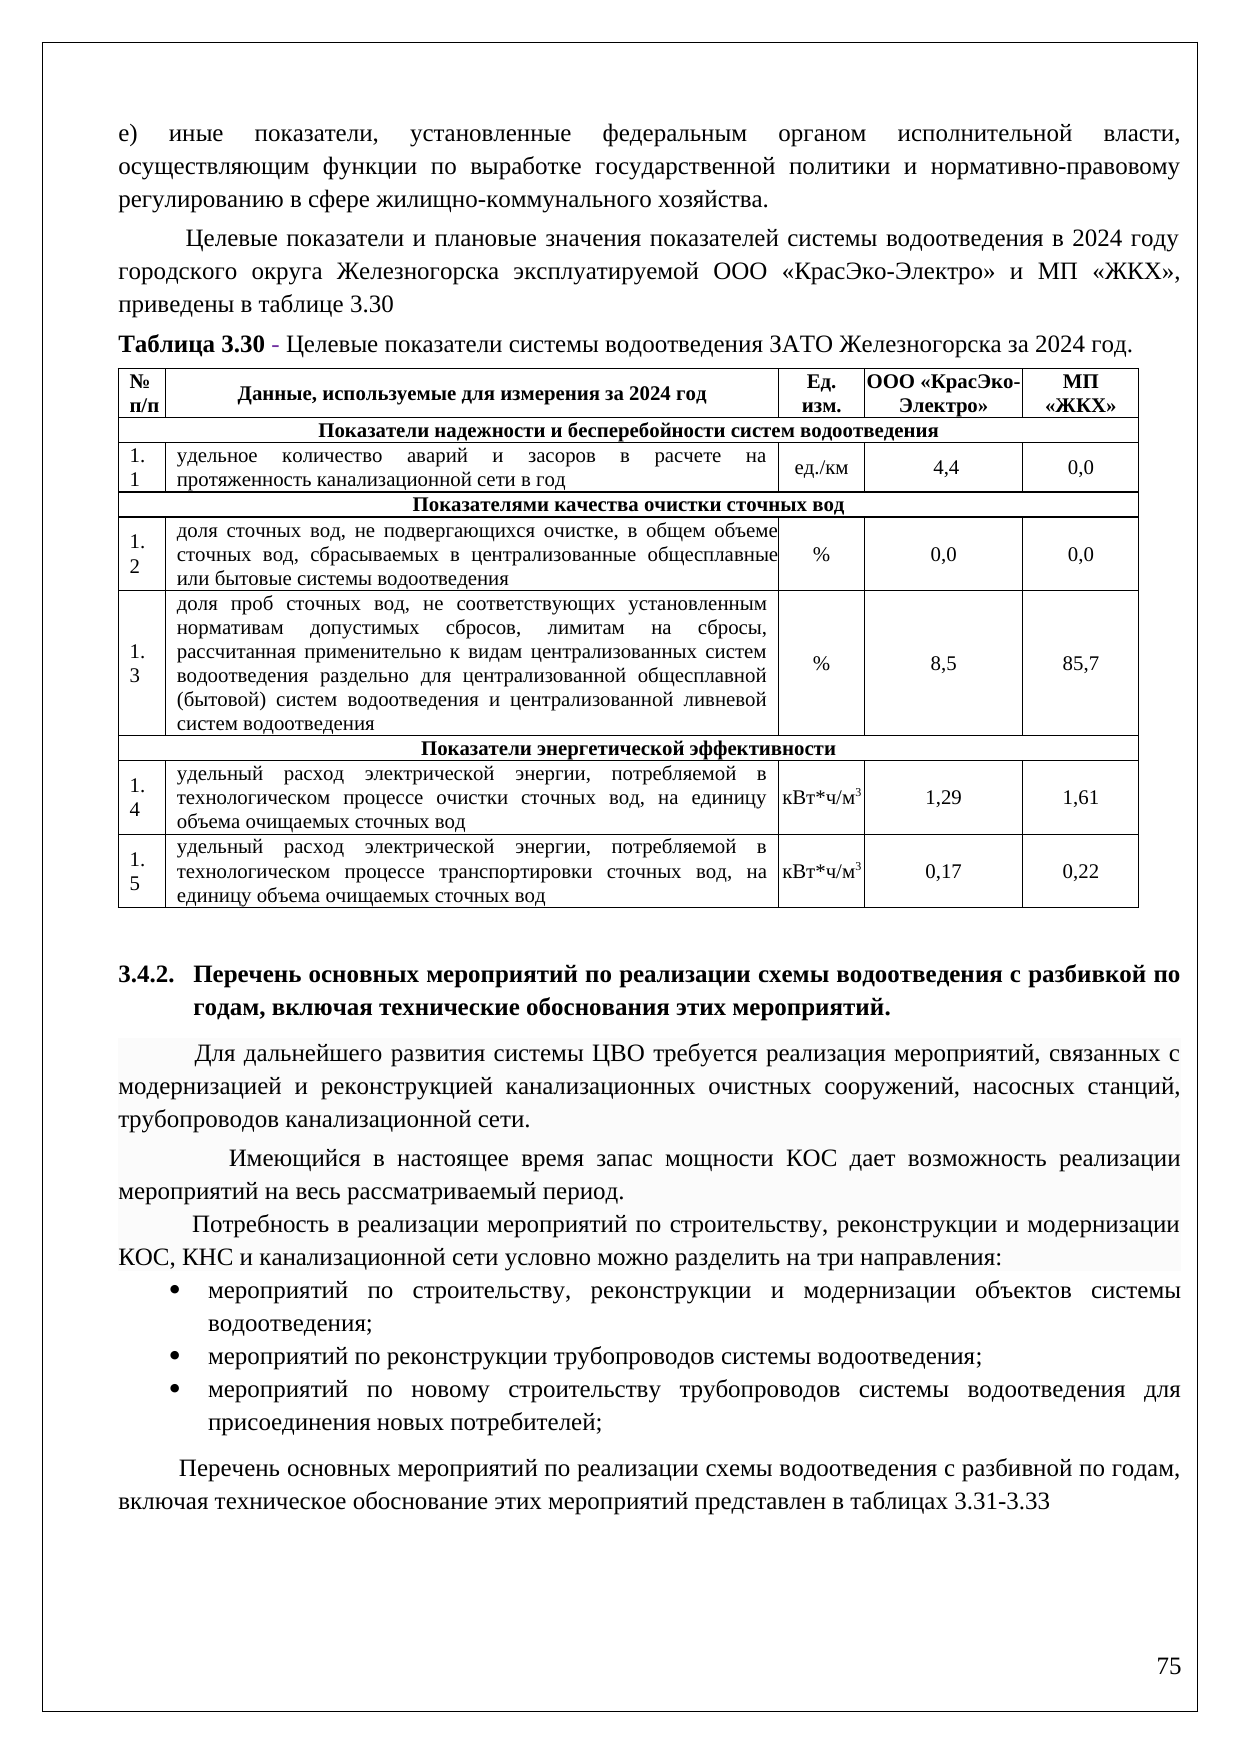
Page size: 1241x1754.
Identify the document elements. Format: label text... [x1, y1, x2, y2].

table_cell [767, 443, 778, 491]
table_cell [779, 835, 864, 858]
text Для дальнейшего развития системы ЦВО требуется реализация мероприятий, связанных с модернизацией и реконструкцией канализационных очистных сооружений, насосных станций, трубопроводов канализационной сети. [118, 1038, 1181, 1133]
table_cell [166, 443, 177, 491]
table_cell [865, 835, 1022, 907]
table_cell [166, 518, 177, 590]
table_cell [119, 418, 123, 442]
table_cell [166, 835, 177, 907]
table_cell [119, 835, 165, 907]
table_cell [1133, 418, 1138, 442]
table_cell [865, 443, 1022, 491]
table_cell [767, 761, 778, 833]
text е) иные показатели, установленные федеральным органом исполнительной власти, осуществляющим функции по выработке государственной политики и нормативно-правовому регулированию в сфере жилищно-коммунального хозяйства. [118, 118, 1181, 213]
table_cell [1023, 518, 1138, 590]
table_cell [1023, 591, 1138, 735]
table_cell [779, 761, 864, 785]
list мероприятий по реконструкции трубопроводов системы водоотведения; [170, 1341, 1182, 1370]
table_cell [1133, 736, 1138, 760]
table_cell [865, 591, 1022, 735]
list мероприятий по строительству, реконструкции и модернизации объектов системы водоотведения; [170, 1275, 1182, 1337]
list Перечень основных мероприятий по реализации схемы водоотведения с разбивкой по годам, включая технические обоснования этих мероприятий. [118, 959, 1181, 1021]
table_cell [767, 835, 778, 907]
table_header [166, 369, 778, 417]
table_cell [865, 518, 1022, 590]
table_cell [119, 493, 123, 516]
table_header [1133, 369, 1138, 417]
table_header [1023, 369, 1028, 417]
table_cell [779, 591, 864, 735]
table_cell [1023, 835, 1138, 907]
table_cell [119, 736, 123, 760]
list Имеющийся в настоящее время запас мощности КОС дает возможность реализации мероприятий на весь рассматриваемый период. [118, 1143, 1181, 1205]
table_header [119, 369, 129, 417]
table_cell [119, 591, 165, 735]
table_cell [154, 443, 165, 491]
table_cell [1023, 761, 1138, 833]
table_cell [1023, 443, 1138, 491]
text Целевые показатели и плановые значения показателей системы водоотведения в 2024 году городского округа Железногорска эксплуатируемой ООО «КрасЭко-Электро» и МП «ЖКХ», приведены в таблице 3.30 [118, 223, 1181, 318]
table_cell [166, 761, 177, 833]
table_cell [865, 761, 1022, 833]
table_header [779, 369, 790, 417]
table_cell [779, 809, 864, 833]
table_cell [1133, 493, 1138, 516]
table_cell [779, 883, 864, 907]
list мероприятий по новому строительству трубопроводов системы водоотведения для присоединения новых потребителей; [170, 1374, 1182, 1436]
list Потребность в реализации мероприятий по строительству, реконструкции и модернизации КОС, КНС и канализационной сети условно можно разделить на три направления: [118, 1209, 1181, 1271]
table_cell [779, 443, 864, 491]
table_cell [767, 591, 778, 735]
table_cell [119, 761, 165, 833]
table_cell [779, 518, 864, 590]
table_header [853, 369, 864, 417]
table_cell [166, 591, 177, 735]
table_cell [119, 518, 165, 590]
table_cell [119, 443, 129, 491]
text Таблица 3.30 - Целевые показатели системы водоотведения ЗАТО Железногорска за 2024 год. [118, 329, 1181, 357]
text Перечень основных мероприятий по реализации схемы водоотведения с разбивной по годам, включая техническое обоснование этих мероприятий представлен в таблицах 3.31-3.33 [118, 1453, 1181, 1515]
